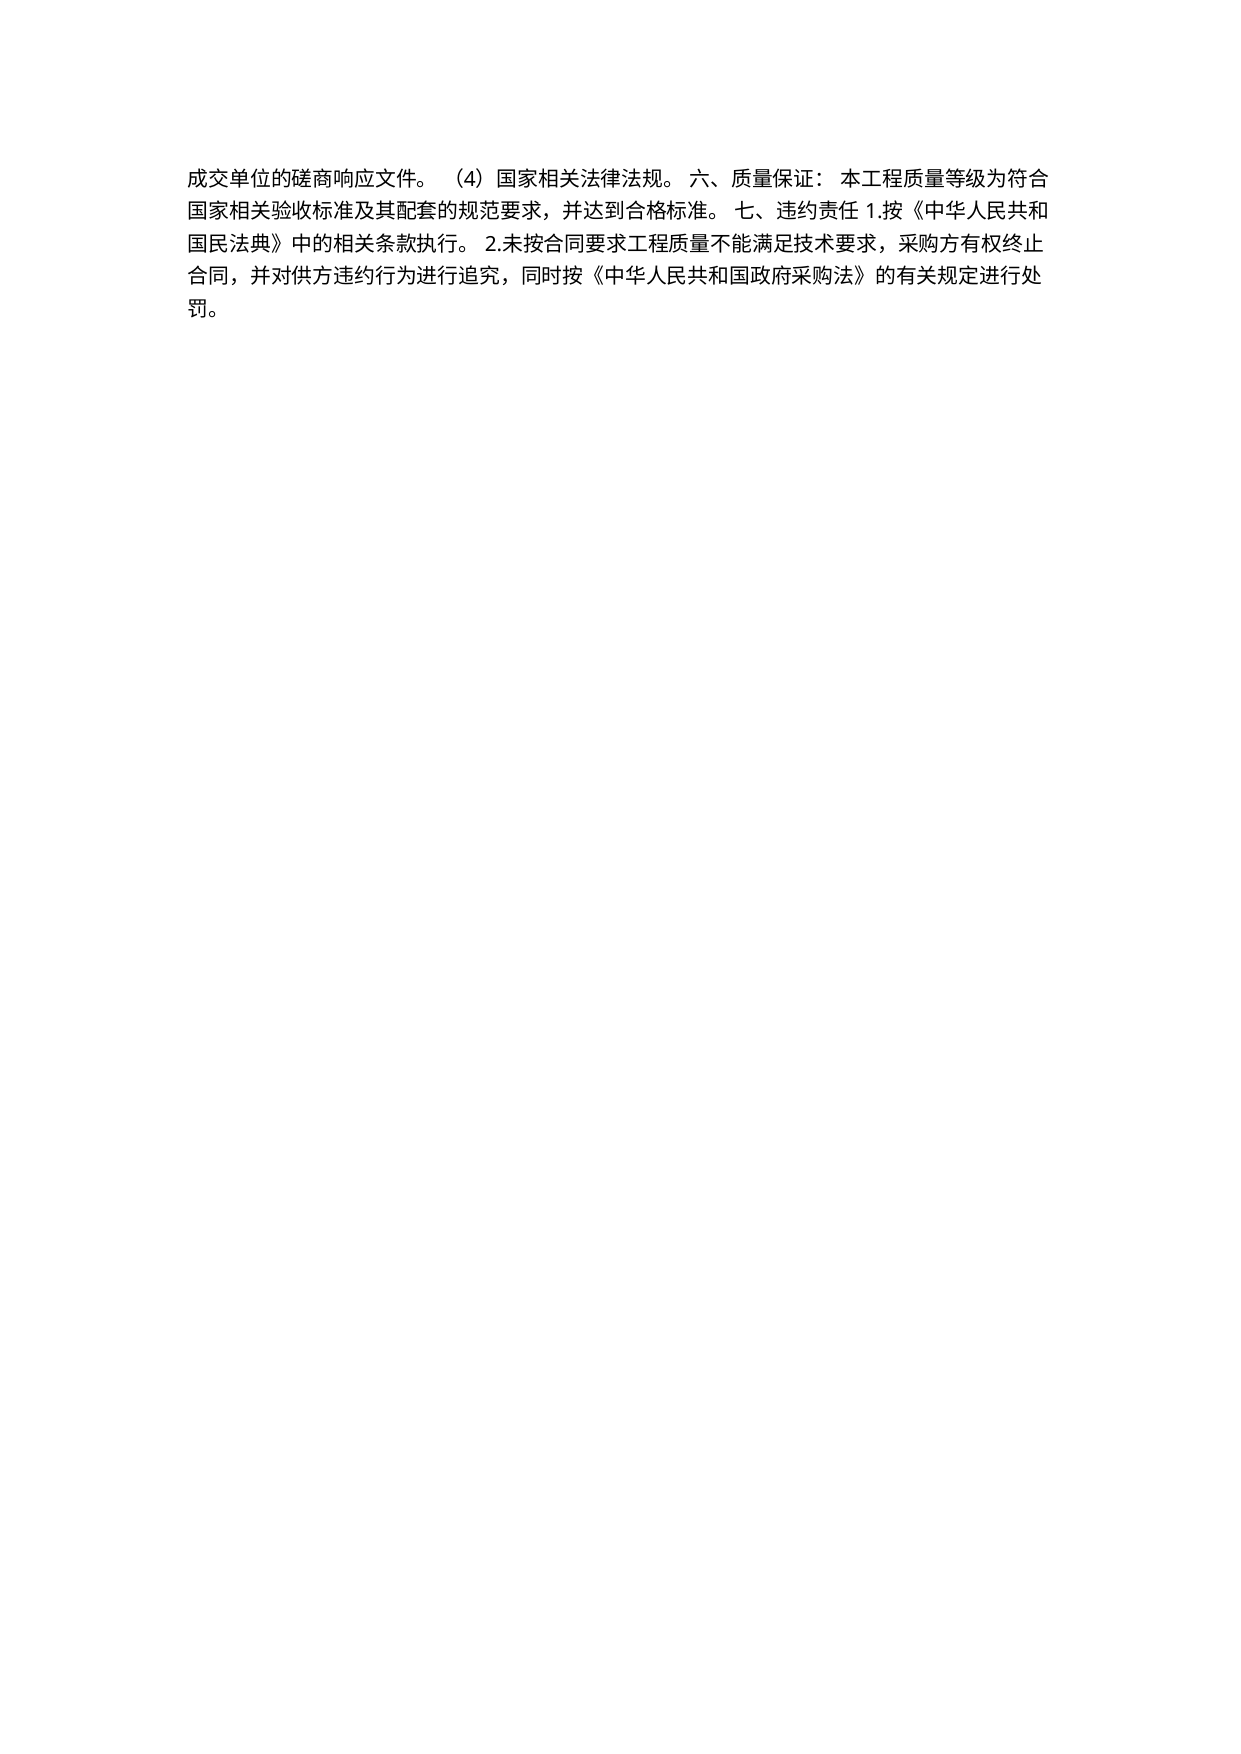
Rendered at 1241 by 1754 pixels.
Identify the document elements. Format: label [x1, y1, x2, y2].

text [187, 162, 1053, 324]
